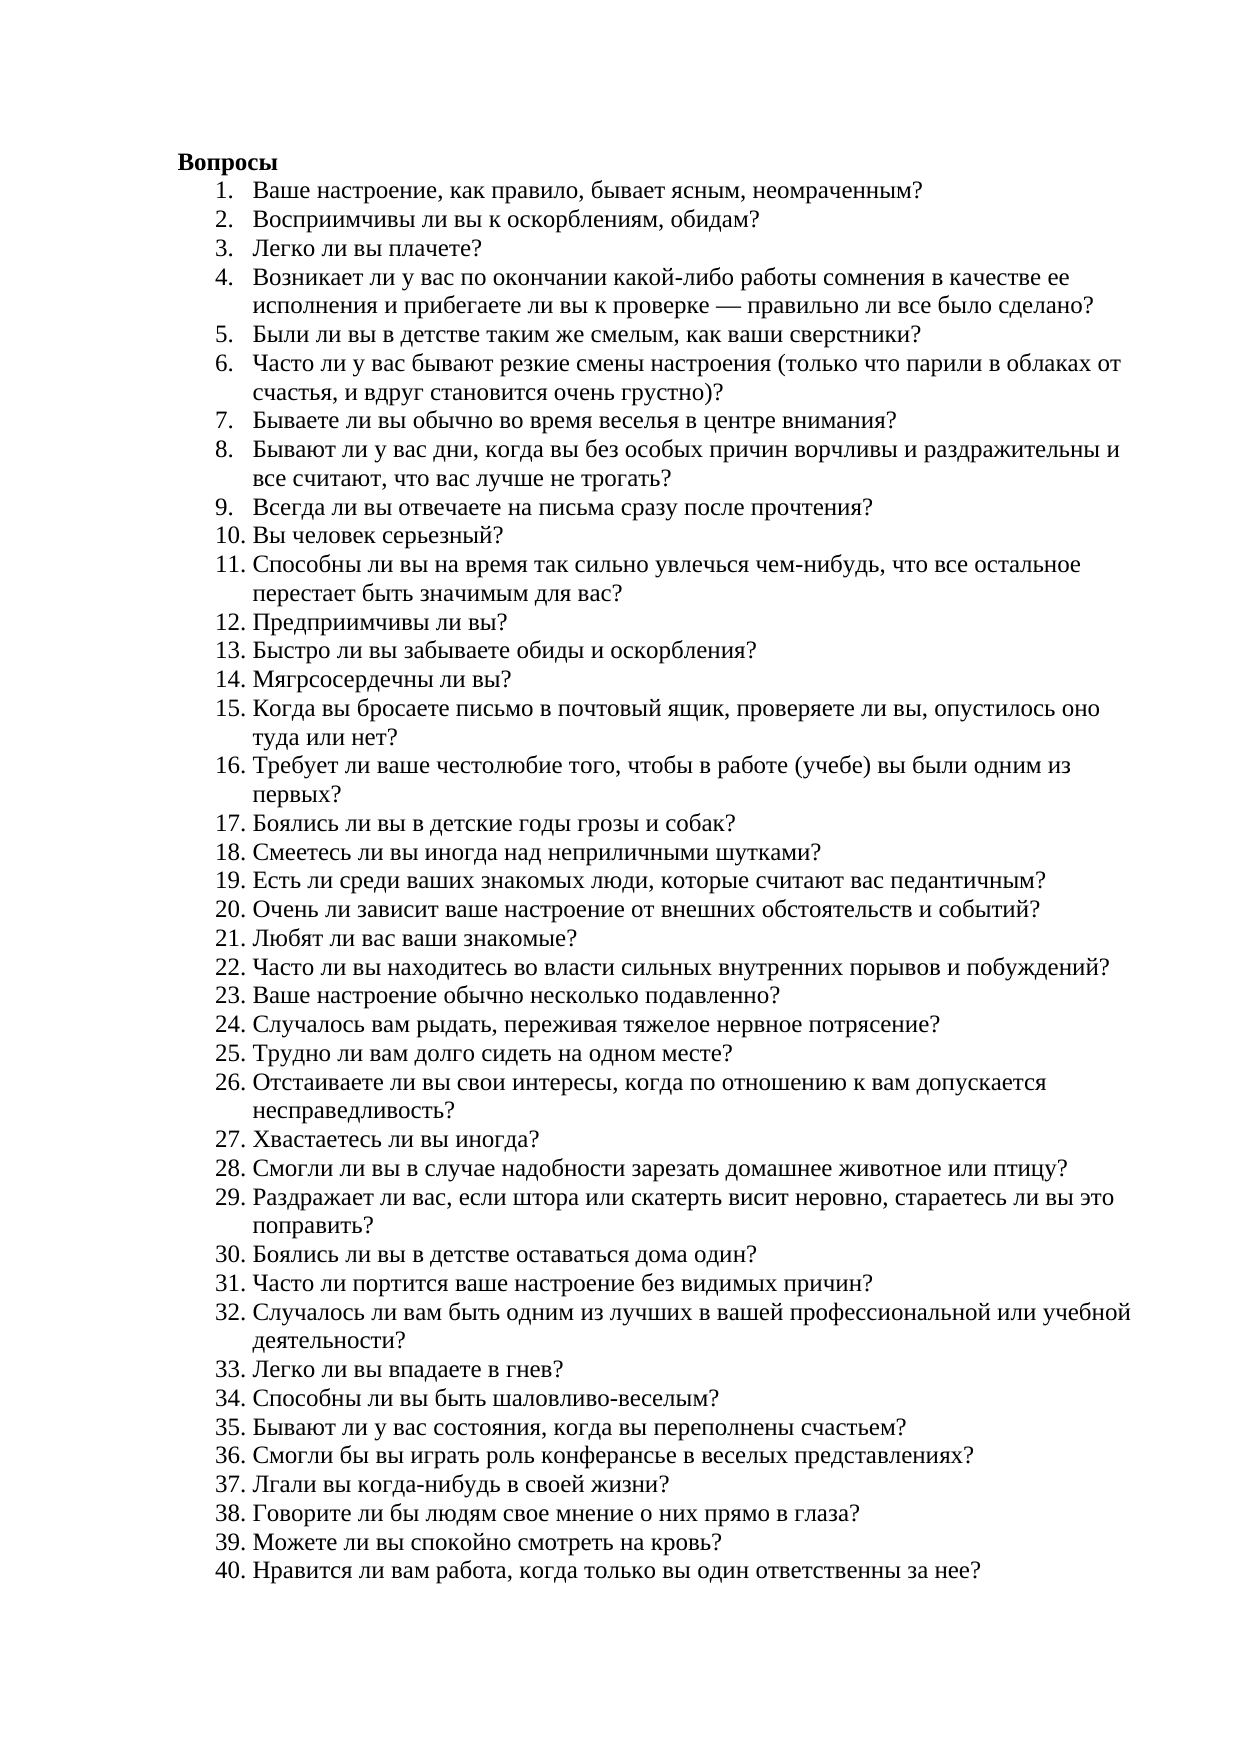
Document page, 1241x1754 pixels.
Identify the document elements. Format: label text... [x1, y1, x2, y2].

list Быстро ли вы забываете обиды и оскорбления? [215, 636, 1152, 664]
list Хвастаетесь ли вы иногда? [215, 1124, 1152, 1153]
list Требует ли ваше честолюбие того, чтобы в работе (учебе) вы были одним из первых? [215, 751, 1152, 808]
list Ваше настроение обычно несколько подавленно? [215, 981, 1152, 1009]
list Очень ли зависит ваше настроение от внешних обстоятельств и событий? [215, 894, 1152, 923]
list Когда вы бросаете письмо в почтовый ящик, проверяете ли вы, опустилось оно туда или нет? [215, 693, 1152, 751]
list Всегда ли вы отвечаете на письма сразу после прочтения? [215, 492, 1152, 521]
list Бываете ли вы обычно во время веселья в центре внимания? [215, 406, 1152, 434]
list Бывают ли у вас состояния, когда вы переполнены счастьем? [215, 1412, 1152, 1441]
list Любят ли вас ваши знакомые? [215, 923, 1152, 952]
list Часто ли у вас бывают резкие смены настроения (только что парили в облаках от счастья, и вдруг становится очень грустно)? [215, 348, 1152, 406]
list Способны ли вы на время так сильно увлечься чем-нибудь, что все остальное перестает быть значимым для вас? [215, 549, 1152, 607]
list Восприимчивы ли вы к оскорблениям, обидам? [215, 204, 1152, 233]
list Ваше настроение, как правило, бывает ясным, неомраченным? [215, 176, 1152, 204]
list Предприимчивы ли вы? [215, 607, 1152, 636]
text Вопросы [177, 147, 1152, 176]
list Есть ли среди ваших знакомых люди, которые считают вас педантичным? [215, 866, 1152, 894]
list Бывают ли у вас дни, когда вы без особых причин ворчливы и раздражительны и все считают, что вас лучше не трогать? [215, 434, 1152, 492]
list Трудно ли вам долго сидеть на одном месте? [215, 1038, 1152, 1067]
list Нравится ли вам работа, когда только вы один ответственны за нее? [215, 1556, 1152, 1584]
list Способны ли вы быть шаловливо-веселым? [215, 1383, 1152, 1412]
list Мягрсосердечны ли вы? [215, 664, 1152, 693]
list Лгали вы когда-нибудь в своей жизни? [215, 1469, 1152, 1498]
list Можете ли вы спокойно смотреть на кровь? [215, 1527, 1152, 1556]
list Говорите ли бы людям свое мнение о них прямо в глаза? [215, 1498, 1152, 1527]
list Смеетесь ли вы иногда над неприличными шутками? [215, 837, 1152, 866]
list Отстаиваете ли вы свои интересы, когда по отношению к вам допускается несправедливость? [215, 1067, 1152, 1124]
list Легко ли вы впадаете в гнев? [215, 1354, 1152, 1383]
list Раздражает ли вас, если штора или скатерть висит неровно, стараетесь ли вы это поправить? [215, 1182, 1152, 1239]
list Боялись ли вы в детстве оставаться дома один? [215, 1239, 1152, 1268]
list Часто ли портится ваше настроение без видимых причин? [215, 1268, 1152, 1297]
list Боялись ли вы в детские годы грозы и собак? [215, 808, 1152, 837]
list Случалось вам рыдать, переживая тяжелое нервное потрясение? [215, 1009, 1152, 1038]
list Вы человек серьезный? [215, 521, 1152, 549]
list Были ли вы в детстве таким же смелым, как ваши сверстники? [215, 319, 1152, 348]
list Возникает ли у вас по окончании какой-либо работы сомнения в качестве ее исполнения и прибегаете ли вы к проверке — правильно ли все было сделано? [215, 262, 1152, 319]
list Часто ли вы находитесь во власти сильных внутренних порывов и побуждений? [215, 952, 1152, 981]
list Легко ли вы плачете? [215, 233, 1152, 262]
list Смогли ли вы в случае надобности зарезать домашнее животное или птицу? [215, 1153, 1152, 1182]
list Случалось ли вам быть одним из лучших в вашей профессиональной или учебной деятельности? [215, 1297, 1152, 1354]
list Смогли бы вы играть роль конферансье в веселых представлениях? [215, 1441, 1152, 1469]
